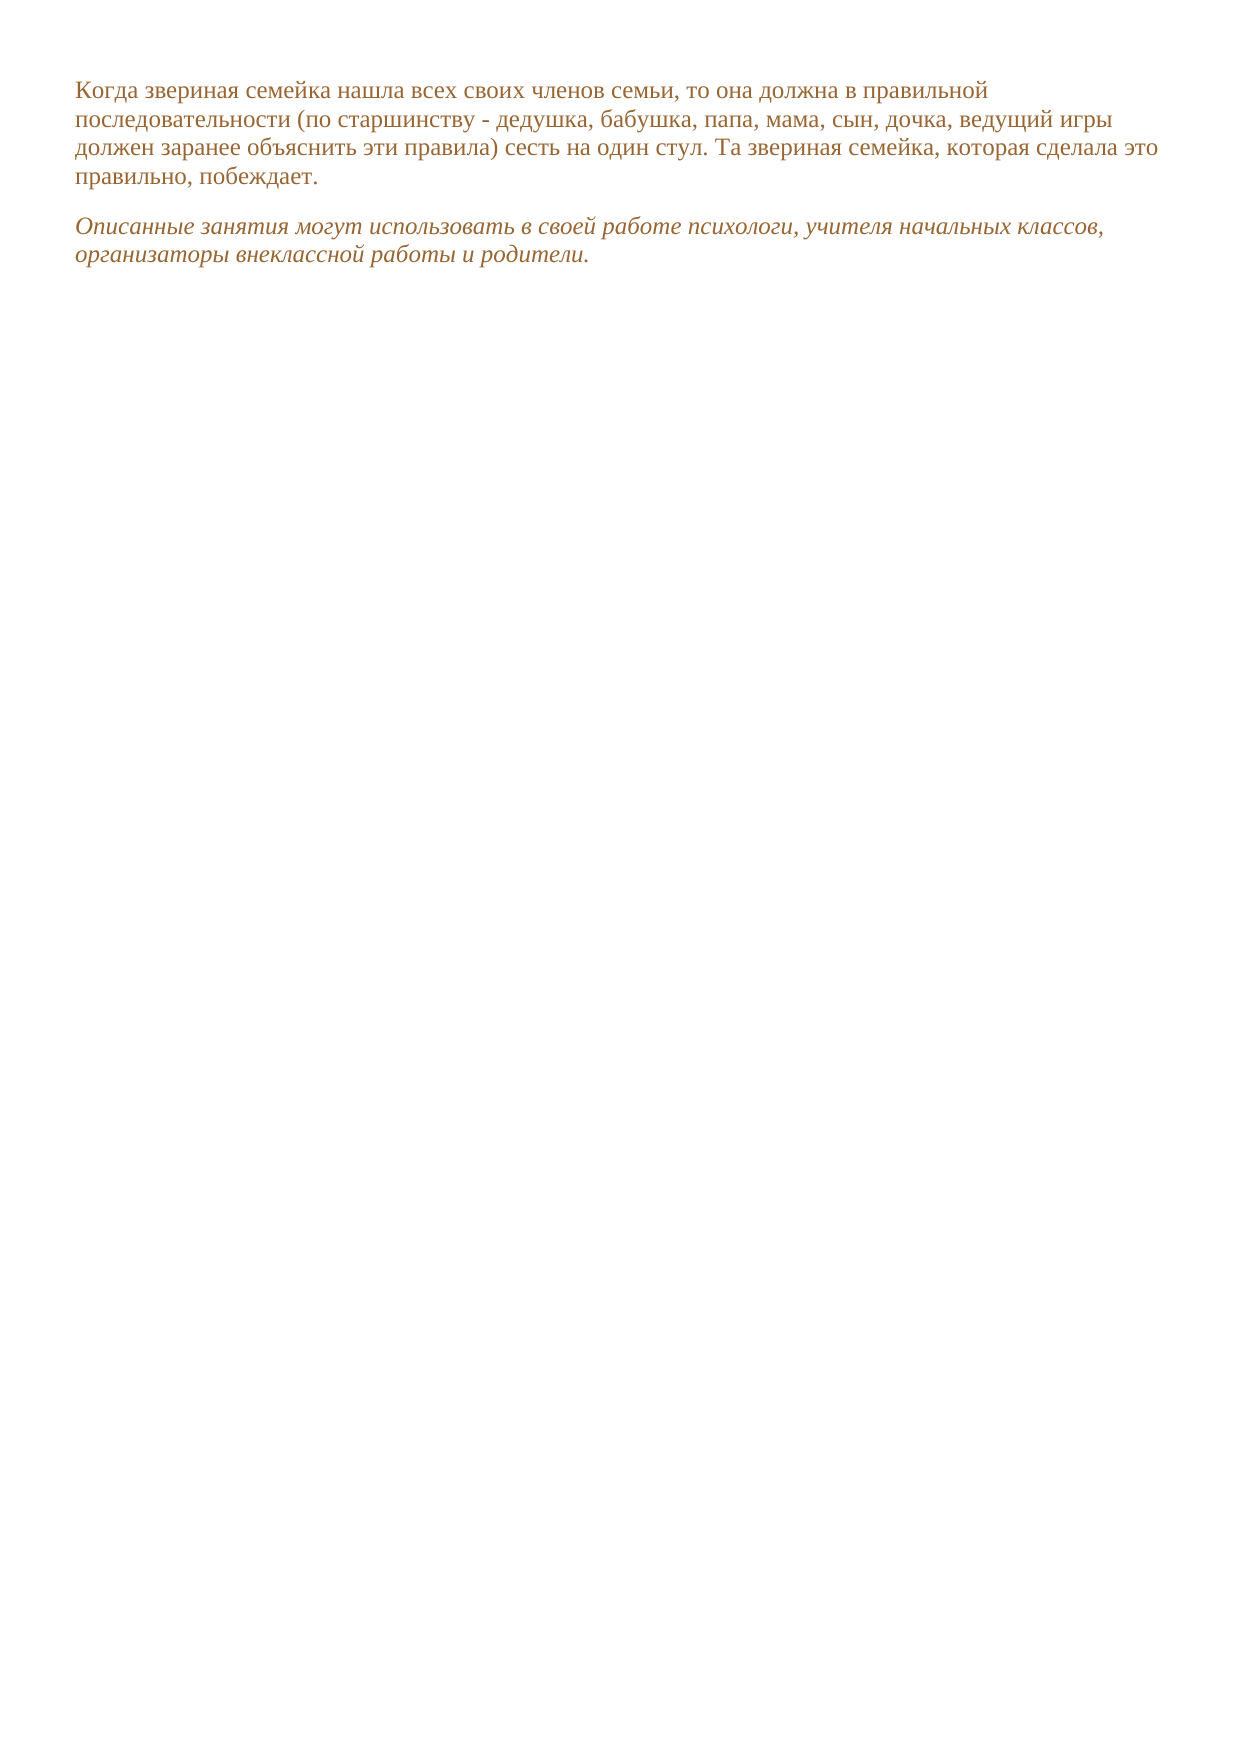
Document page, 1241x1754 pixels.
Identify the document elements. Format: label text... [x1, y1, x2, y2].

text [75, 75, 1165, 190]
text Описанные занятия могут использовать в своей работе психологи, учителя начальных классов, организаторы внеклассной работы и родители. [75, 211, 1165, 268]
